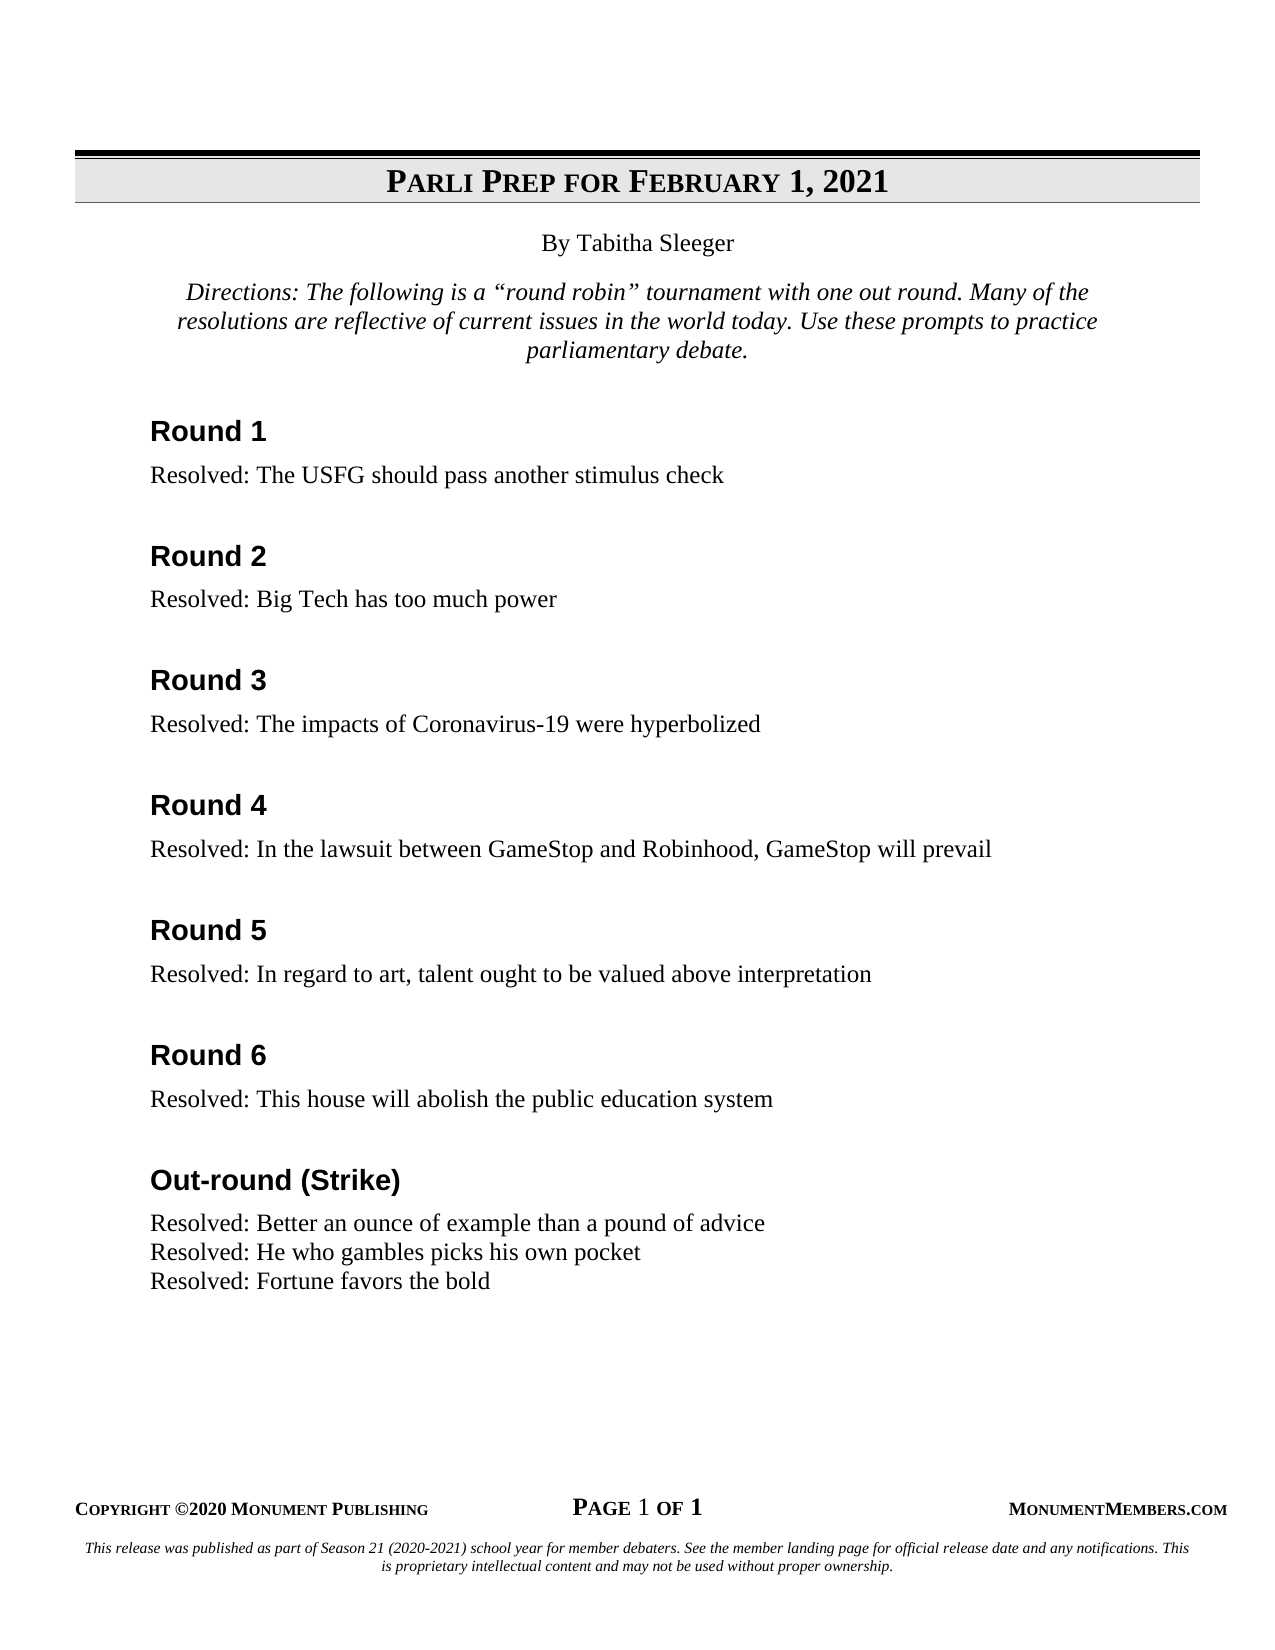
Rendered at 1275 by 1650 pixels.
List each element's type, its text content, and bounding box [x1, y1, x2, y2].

text Resolved: He who gambles picks his own pocket [150, 1237, 1125, 1266]
text Resolved: Fortune favors the bold [150, 1266, 1125, 1295]
subtitle Round 4 [150, 788, 1125, 822]
text Resolved: Better an ounce of example than a pound of advice [150, 1208, 1125, 1237]
text Resolved: The USFG should pass another stimulus check [150, 460, 1125, 488]
text Directions: The following is a “round robin” tournament with one out round. Many of the resolutions are reflective of current issues in the world today. Use these prompts to practice parliamentary debate. [150, 277, 1125, 364]
subtitle Round 2 [150, 538, 1125, 572]
title Parli Prep for February 1, 2021 [75, 159, 1200, 202]
text Resolved: This house will abolish the public education system [150, 1084, 1125, 1112]
subtitle Out-round (Strike) [150, 1162, 1125, 1196]
text Resolved: In the lawsuit between GameStop and Robinhood, GameStop will prevail [150, 834, 1125, 863]
text Resolved: The impacts of Coronavirus-19 were hyperbolized [150, 709, 1125, 738]
subtitle Round 5 [150, 913, 1125, 946]
subtitle Round 3 [150, 663, 1125, 697]
text Resolved: Big Tech has too much power [150, 584, 1125, 613]
text By Tabitha Sleeger [150, 228, 1125, 257]
subtitle Round 1 [150, 414, 1125, 447]
text Resolved: In regard to art, talent ought to be valued above interpretation [150, 959, 1125, 988]
subtitle Round 6 [150, 1038, 1125, 1071]
